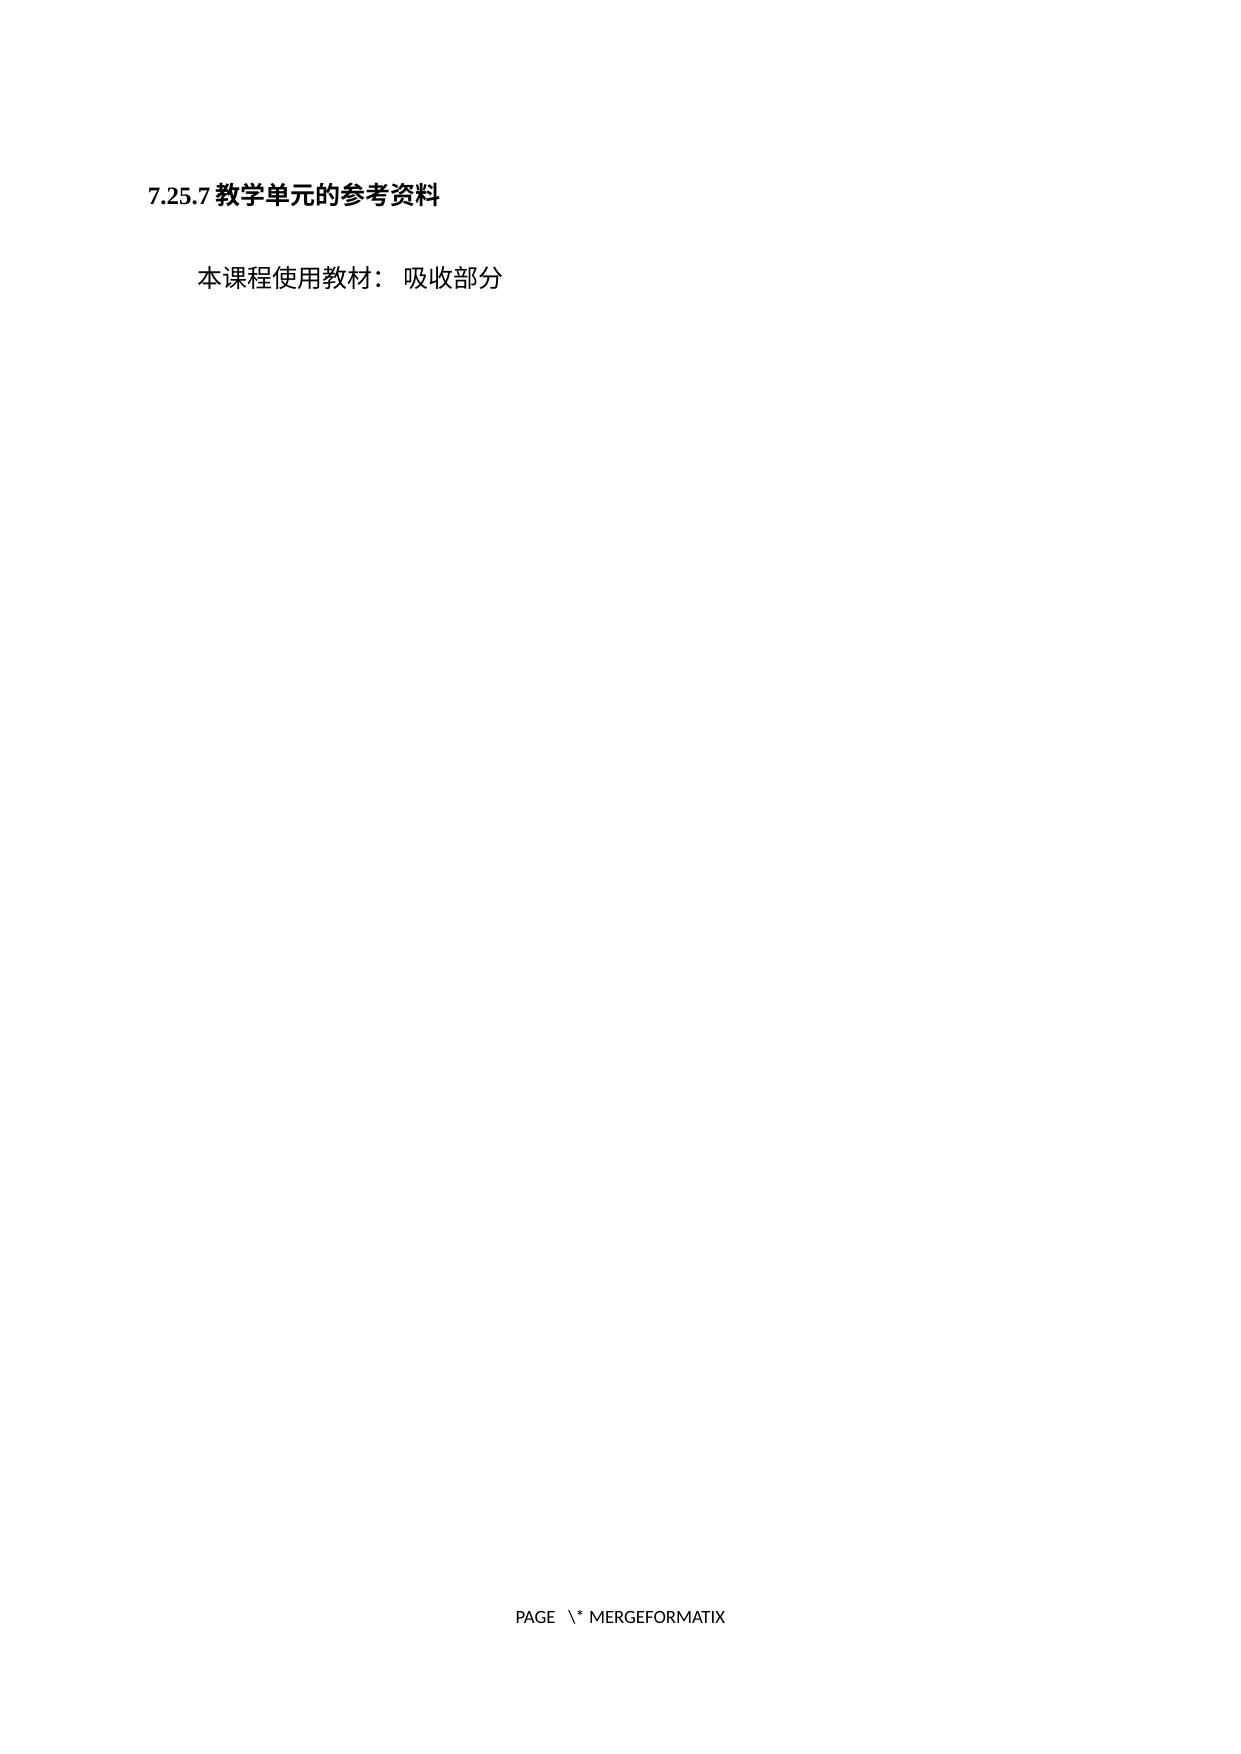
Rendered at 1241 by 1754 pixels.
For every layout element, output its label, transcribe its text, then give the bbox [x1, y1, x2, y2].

text 本课程使用教材： 吸收部分 [148, 244, 1092, 309]
subtitle 7.25.7教学单元的参考资料 [148, 161, 1092, 226]
